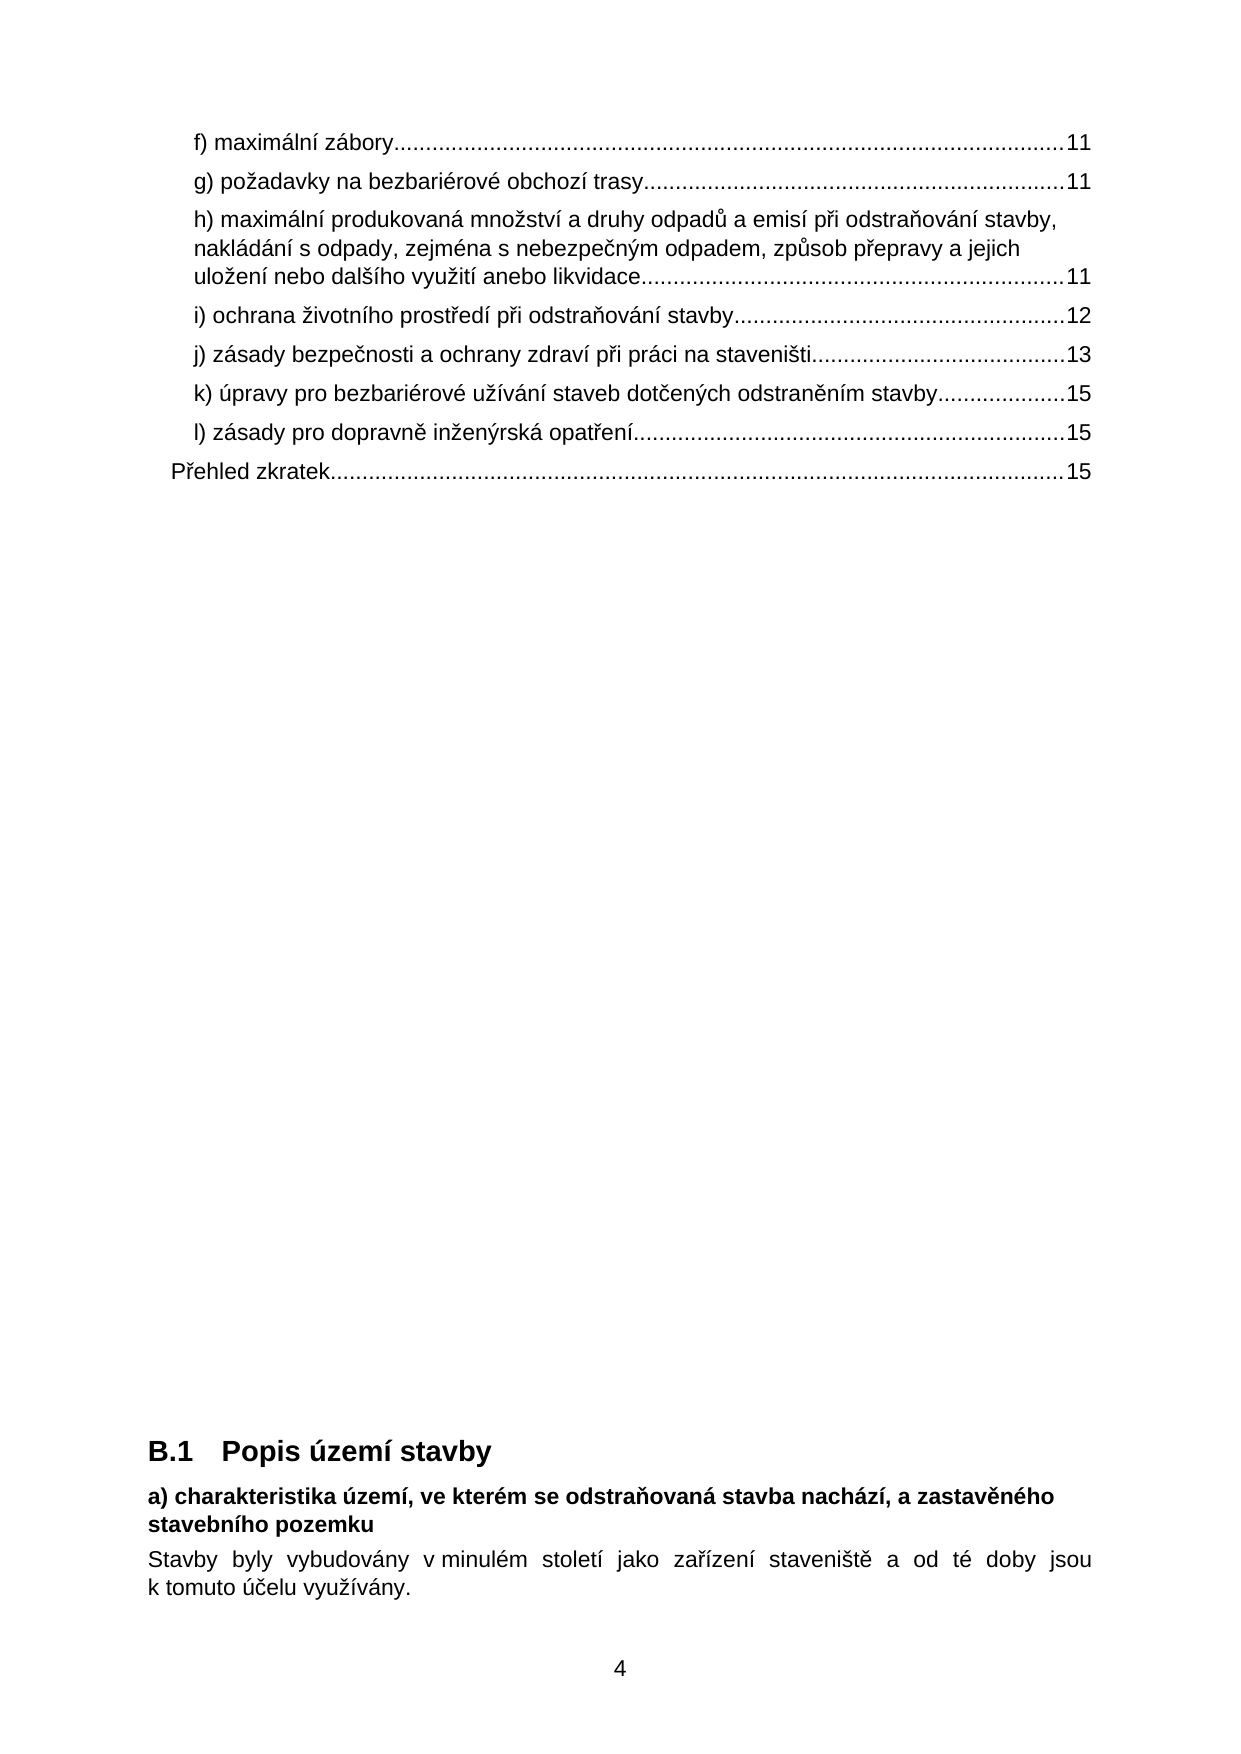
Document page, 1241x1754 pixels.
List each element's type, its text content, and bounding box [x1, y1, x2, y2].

subtitle B.1 Popis území stavby [148, 1434, 1092, 1467]
subtitle a) charakteristika území, ve kterém se odstraňovaná stavba nachází, a zastavěného stavebního pozemku [148, 1483, 1092, 1537]
text Stavby byly vybudovány v minulém století jako zařízení staveniště a od té doby jsou k tomuto účelu využívány. [148, 1546, 1092, 1601]
